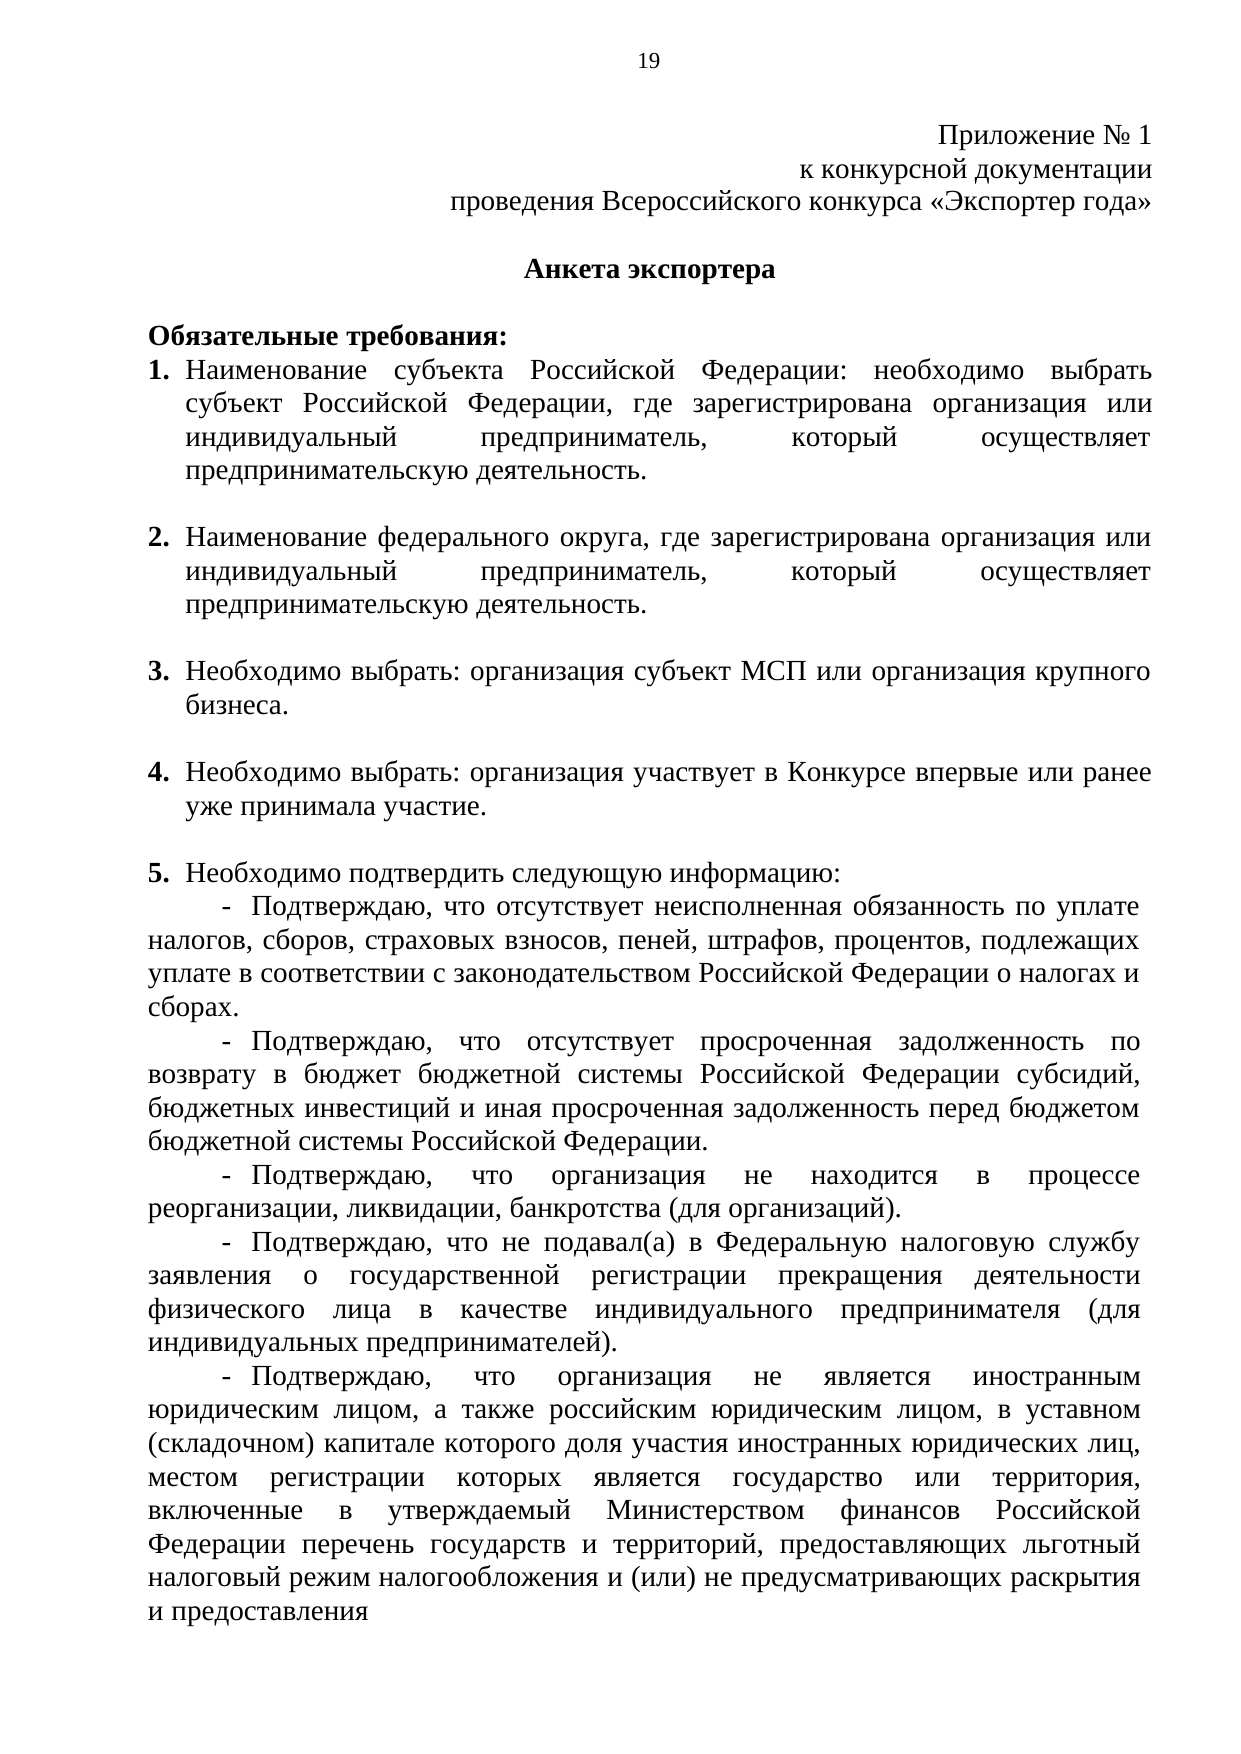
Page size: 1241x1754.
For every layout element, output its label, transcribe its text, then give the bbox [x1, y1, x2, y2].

text проведения Всероссийского конкурса «Экспортер года» [114, 184, 1152, 217]
list Подтверждаю, что отсутствует неисполненная обязанность по уплате налогов, сборов, страховых взносов, пеней, штрафов, процентов, подлежащих уплате в соответствии с законодательством Российской Федерации о налогах и сборах. [148, 888, 1140, 1022]
list Подтверждаю, что организация не находится в процессе реорганизации, ликвидации, банкротства (для организаций). [148, 1157, 1140, 1224]
list Подтверждаю, что отсутствует просроченная задолженность по возврату в бюджет бюджетной системы Российской Федерации субсидий, бюджетных инвестиций и иная просроченная задолженность перед бюджетом бюджетной системы Российской Федерации. [148, 1023, 1141, 1157]
text Приложение № 1 к конкурсной документации [799, 117, 1152, 184]
list Необходимо выбрать: организация участвует в Конкурсе впервые или ранее уже принимала участие. [148, 754, 1152, 821]
subtitle Анкета экспортера [156, 251, 1143, 284]
list Подтверждаю, что не подавал(а) в Федеральную налоговую службу заявления о государственной регистрации прекращения деятельности физического лица в качестве индивидуального предпринимателя (для индивидуальных предпринимателей). [148, 1224, 1141, 1358]
list Необходимо выбрать: организация субъект МСП или организация крупного бизнеса. [148, 653, 1152, 721]
list Подтверждаю, что организация не является иностранным юридическим лицом, а также российским юридическим лицом, в уставном (складочном) капитале которого доля участия иностранных юридических лиц, местом регистрации которых является государство или территория, включенные в утверждаемый Министерством финансов Российской Федерации перечень государств и территорий, предоставляющих льготный налоговый режим налогообложения и (или) не предусматривающих раскрытия и предоставления [148, 1358, 1141, 1626]
list Наименование субъекта Российской Федерации: необходимо выбрать субъект Российской Федерации, где зарегистрирована организация или индивидуальный предприниматель, который осуществляет предпринимательскую деятельность. [148, 352, 1152, 486]
list Необходимо подтвердить следующую информацию: [148, 855, 1184, 888]
text Обязательные требования: [148, 318, 1184, 352]
list Наименование федерального округа, где зарегистрирована организация или индивидуальный предприниматель, который осуществляет предпринимательскую деятельность. [148, 519, 1152, 620]
